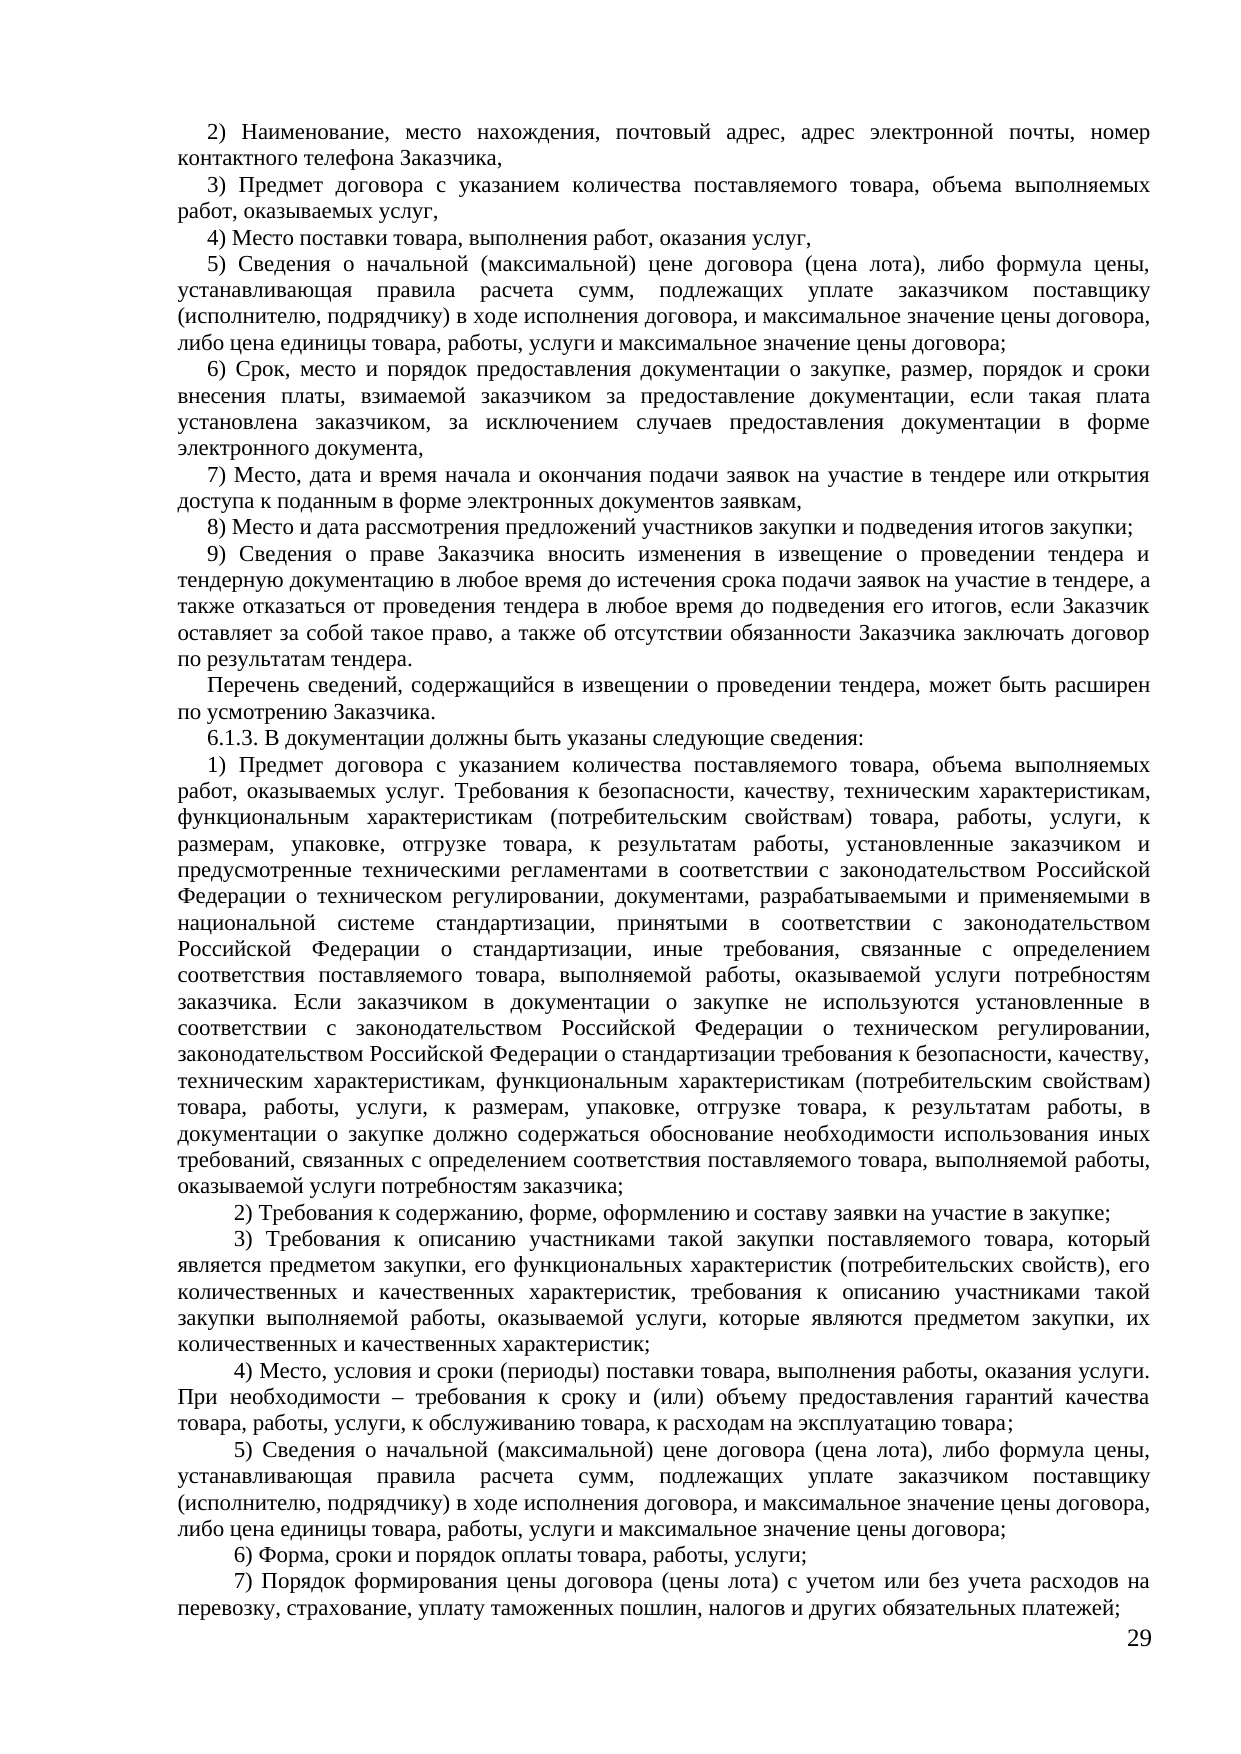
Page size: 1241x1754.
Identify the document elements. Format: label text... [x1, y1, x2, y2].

list 7) Место, дата и время начала и окончания подачи заявок на участие в тендере или открытия доступа к поданным в форме электронных документов заявкам, [177, 461, 1152, 513]
text 5) Сведения о начальной (максимальной) цене договора (цена лота), либо формула цены, устанавливающая правила расчета сумм, подлежащих уплате заказчиком поставщику (исполнителю, подрядчику) в ходе исполнения договора, и максимальное значение цены договора, либо цена единицы товара, работы, услуги и максимальное значение цены договора; [177, 250, 1152, 355]
text 7) Порядок формирования цены договора (цены лота) с учетом или без учета расходов на перевозку, страхование, уплату таможенных пошлин, налогов и других обязательных платежей; [177, 1568, 1152, 1620]
list 2) Наименование, место нахождения, почтовый адрес, адрес электронной почты, номер контактного телефона Заказчика, [177, 118, 1152, 171]
list 4) Место поставки товара, выполнения работ, оказания услуг, [177, 223, 1152, 250]
text 5) Сведения о начальной (максимальной) цене договора (цена лота), либо формула цены, устанавливающая правила расчета сумм, подлежащих уплате заказчиком поставщику (исполнителю, подрядчику) в ходе исполнения договора, и максимальное значение цены договора, либо цена единицы товара, работы, услуги и максимальное значение цены договора; [177, 1436, 1152, 1541]
list 6) Срок, место и порядок предоставления документации о закупке, размер, порядок и сроки внесения платы, взимаемой заказчиком за предоставление документации, если такая плата установлена заказчиком, за исключением случаев предоставления документации в форме электронного документа, [177, 355, 1152, 461]
list Перечень сведений, содержащийся в извещении о проведении тендера, может быть расширен по усмотрению Заказчика. [177, 672, 1152, 724]
text 6.1.3. В документации должны быть указаны следующие сведения: [177, 724, 1152, 751]
text 1) Предмет договора с указанием количества поставляемого товара, объема выполняемых работ, оказываемых услуг. Требования к безопасности, качеству, техническим характеристикам, функциональным характеристикам (потребительским свойствам) товара, работы, услуги, к размерам, упаковке, отгрузке товара, к результатам работы, установленные заказчиком и предусмотренные техническими регламентами в соответствии с законодательством Российской Федерации о техническом регулировании, документами, разрабатываемыми и применяемыми в национальной системе стандартизации, принятыми в соответствии с законодательством Российской Федерации о стандартизации, иные требования, связанные с определением соответствия поставляемого товара, выполняемой работы, оказываемой услуги потребностям заказчика. Если заказчиком в документации о закупке не используются установленные в соответствии с законодательством Российской Федерации о техническом регулировании, законодательством Российской Федерации о стандартизации требования к безопасности, качеству, техническим характеристикам, функциональным характеристикам (потребительским свойствам) товара, работы, услуги, к размерам, упаковке, отгрузке товара, к результатам работы, в документации о закупке должно содержаться обоснование необходимости использования иных требований, связанных с определением соответствия поставляемого товара, выполняемой работы, оказываемой услуги потребностям заказчика; [177, 751, 1152, 1199]
text 3) Требования к описанию участниками такой закупки поставляемого товара, который является предметом закупки, его функциональных характеристик (потребительских свойств), его количественных и качественных характеристик, требования к описанию участниками такой закупки выполняемой работы, оказываемой услуги, которые являются предметом закупки, их количественных и качественных характеристик; [177, 1225, 1152, 1357]
list 3) Предмет договора с указанием количества поставляемого товара, объема выполняемых работ, оказываемых услуг, [177, 171, 1152, 223]
list 9) Сведения о праве Заказчика вносить изменения в извещение о проведении тендера и тендерную документацию в любое время до истечения срока подачи заявок на участие в тендере, а также отказаться от проведения тендера в любое время до подведения его итогов, если Заказчик оставляет за собой такое право, а также об отсутствии обязанности Заказчика заключать договор по результатам тендера. [177, 540, 1152, 672]
text 6) Форма, сроки и порядок оплаты товара, работы, услуги; [177, 1541, 1152, 1568]
text 2) Требования к содержанию, форме, оформлению и составу заявки на участие в закупке; [177, 1199, 1152, 1225]
text 4) Место, условия и сроки (периоды) поставки товара, выполнения работы, оказания услуги. При необходимости – требования к сроку и (или) объему предоставления гарантий качества товара, работы, услуги, к обслуживанию товара, к расходам на эксплуатацию товара; [177, 1357, 1152, 1436]
list 8) Место и дата рассмотрения предложений участников закупки и подведения итогов закупки; [177, 513, 1152, 540]
